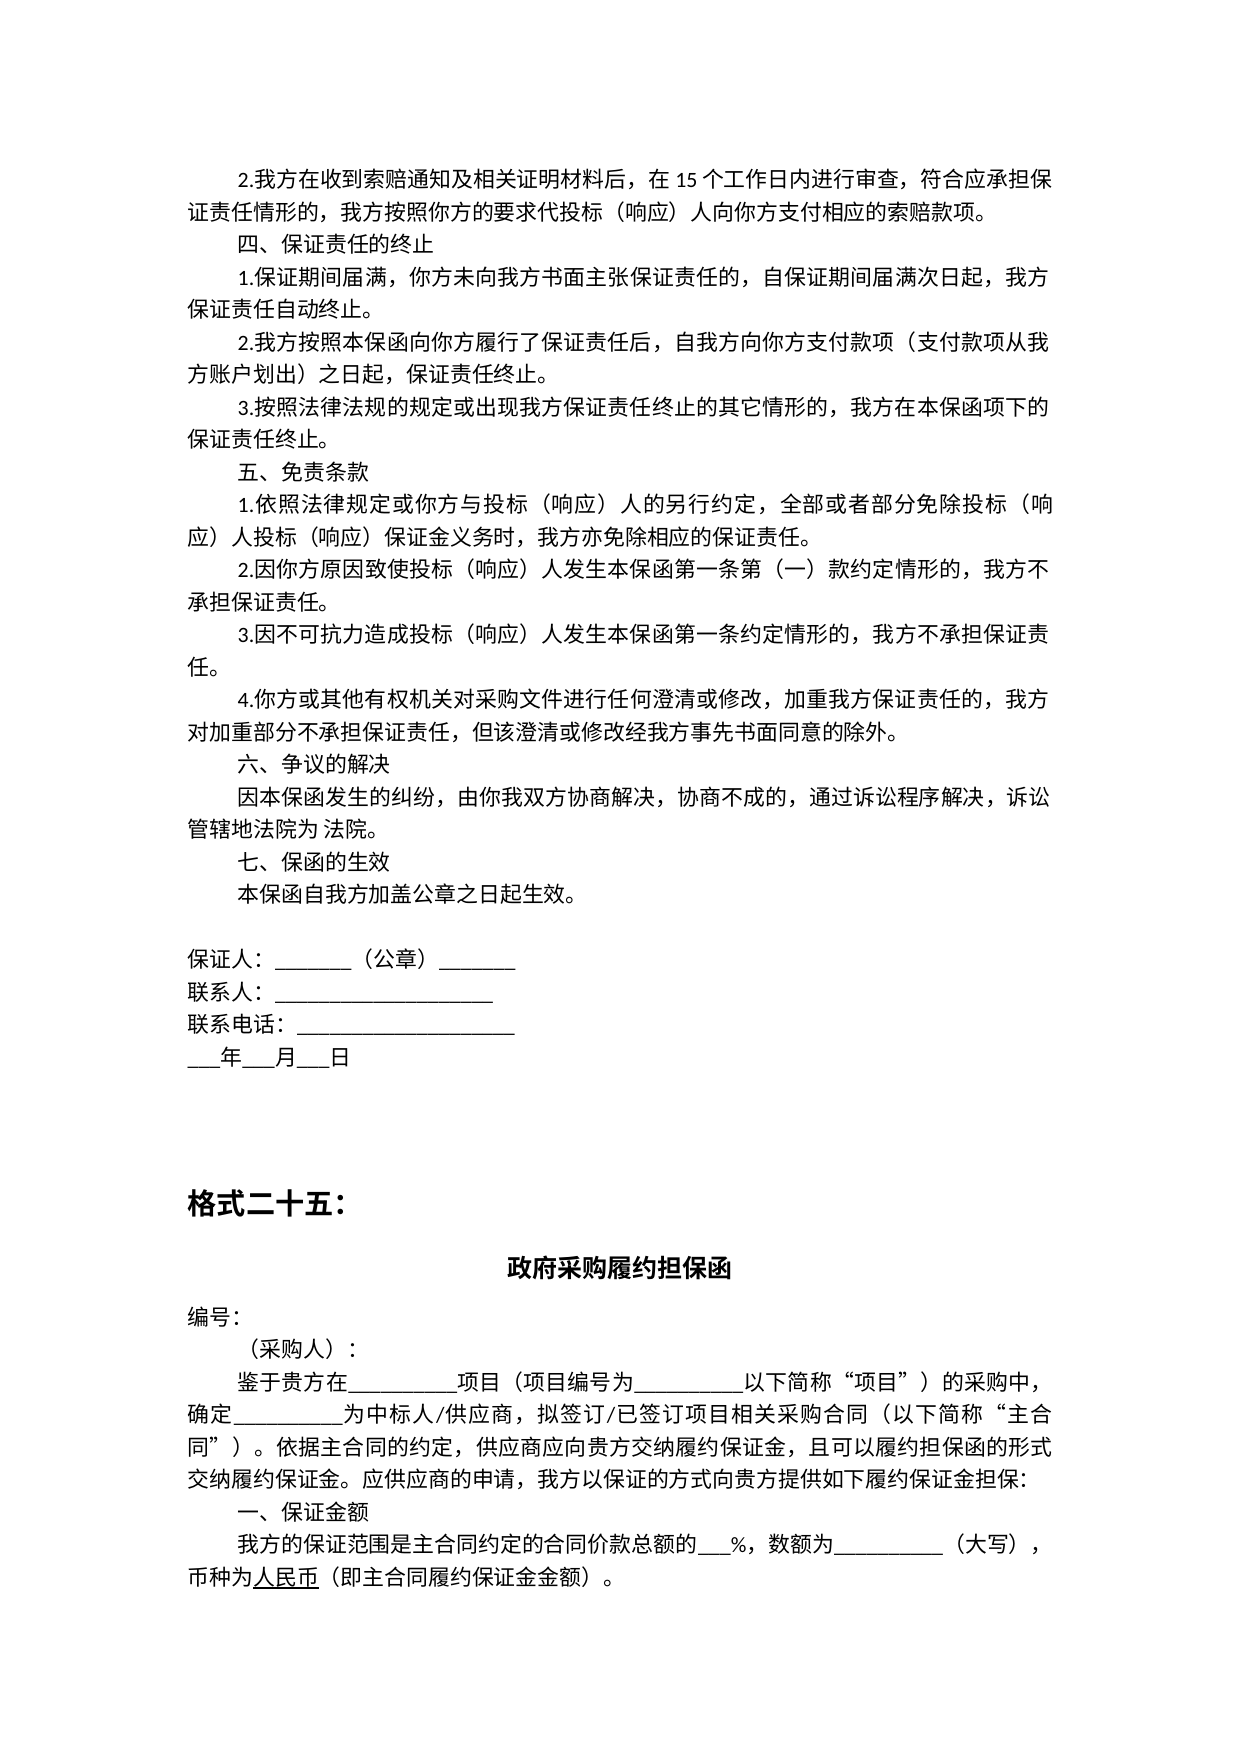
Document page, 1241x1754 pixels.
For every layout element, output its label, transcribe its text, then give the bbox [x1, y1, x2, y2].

text 联系电话：____________________ [187, 1007, 1053, 1039]
text 七、保函的生效 [187, 844, 1053, 877]
text 2.我方按照本保函向你方履行了保证责任后，自我方向你方支付款项（支付款项从我方账户划出）之日起，保证责任终止。 [187, 324, 1053, 389]
text （采购人）： [187, 1332, 1053, 1364]
text 本保函自我方加盖公章之日起生效。 [187, 877, 1053, 909]
text 1.依照法律规定或你方与投标（响应）人的另行约定，全部或者部分免除投标（响应）人投标（响应）保证金义务时，我方亦免除相应的保证责任。 [187, 487, 1053, 552]
text 2.因你方原因致使投标（响应）人发生本保函第一条第（一）款约定情形的，我方不承担保证责任。 [187, 552, 1053, 617]
text 保证人：_______（公章）_______ [187, 942, 1053, 974]
text 一、保证金额 [187, 1494, 1053, 1527]
text 因本保函发生的纠纷，由你我双方协商解决，协商不成的，通过诉讼程序解决，诉讼管辖地法院为 法院。 [187, 779, 1053, 844]
text 四、保证责任的终止 [187, 227, 1053, 259]
text 2.我方在收到索赔通知及相关证明材料后，在15个工作日内进行审查，符合应承担保证责任情形的，我方按照你方的要求代投标（响应）人向你方支付相应的索赔款项。 [187, 162, 1053, 227]
text 编号： [187, 1299, 1053, 1332]
text 联系人：____________________ [187, 974, 1053, 1007]
text 1.保证期间届满，你方未向我方书面主张保证责任的，自保证期间届满次日起，我方保证责任自动终止。 [187, 259, 1053, 324]
text 五、免责条款 [187, 454, 1053, 487]
text 4.你方或其他有权机关对采购文件进行任何澄清或修改，加重我方保证责任的，我方对加重部分不承担保证责任，但该澄清或修改经我方事先书面同意的除外。 [187, 682, 1053, 747]
text 政府采购履约担保函 [187, 1234, 1053, 1299]
text 六、争议的解决 [187, 747, 1053, 779]
text 3.按照法律法规的规定或出现我方保证责任终止的其它情形的，我方在本保函项下的保证责任终止。 [187, 389, 1053, 454]
text 格式二十五： [187, 1169, 1053, 1234]
text 3.因不可抗力造成投标（响应）人发生本保函第一条约定情形的，我方不承担保证责任。 [187, 617, 1053, 682]
text 鉴于贵方在__________项目（项目编号为__________以下简称“项目”）的采购中，确定__________为中标人/供应商，拟签订/已签订项目相关采购合同（以下简称“主合同”）。依据主合同的约定，供应商应向贵方交纳履约保证金，且可以履约担保函的形式交纳履约保证金。应供应商的申请，我方以保证的方式向贵方提供如下履约保证金担保： [187, 1364, 1053, 1494]
text 我方的保证范围是主合同约定的合同价款总额的___%，数额为__________（大写），币种为人民币（即主合同履约保证金金额）。 [187, 1527, 1053, 1592]
text ___年___月___日 [187, 1039, 1053, 1072]
